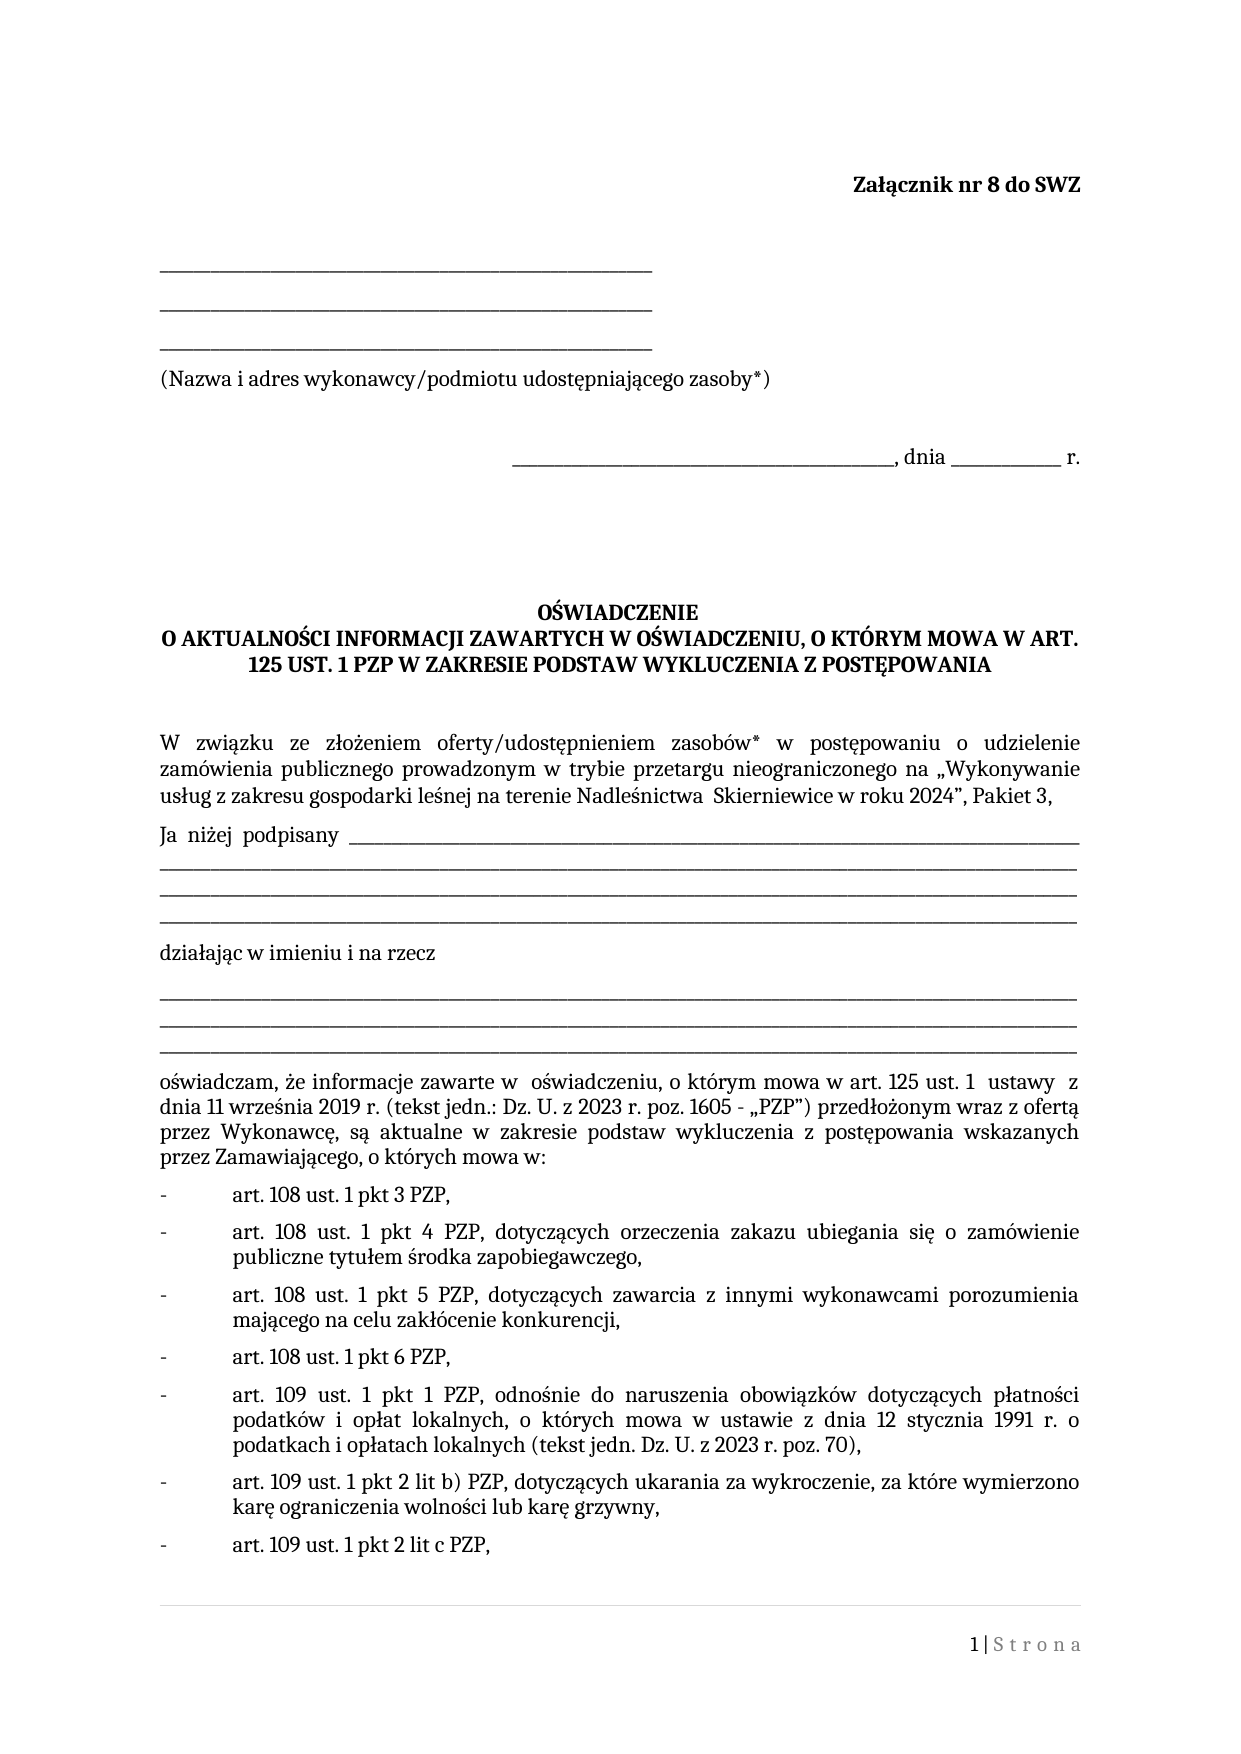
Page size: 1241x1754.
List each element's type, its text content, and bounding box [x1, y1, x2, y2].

text - art. 109 ust. 1 pkt 2 lit c PZP, [159, 1532, 1081, 1557]
text Załącznik nr 8 do SWZ [159, 172, 1081, 198]
text ____________________________________________________________________________________________________________________________________________________________________________________________________________________________________________________________________________________________________________________________________ [159, 978, 1081, 1057]
text - art. 108 ust. 1 pkt 3 PZP, [159, 1182, 1081, 1207]
text __________________________________________________________ [159, 250, 1081, 276]
text - art. 108 ust. 1 pkt 6 PZP, [159, 1345, 1081, 1370]
text - art. 108 ust. 1 pkt 5 PZP, dotyczących zawarcia z innymi wykonawcami porozumienia mającego na celu zakłócenie konkurencji, [159, 1282, 1081, 1332]
text - art. 108 ust. 1 pkt 4 PZP, dotyczących orzeczenia zakazu ubiegania się o zamówienie publiczne tytułem środka zapobiegawczego, [159, 1220, 1081, 1270]
text W związku ze złożeniem oferty/udostępnieniem zasobów* w postępowaniu o udzielenie zamówienia publicznego prowadzonym w trybie przetargu nieograniczonego na „Wykonywanie usług z zakresu gospodarki leśnej na terenie Nadleśnictwa Skierniewice w roku 2024”, Pakiet 3, [159, 730, 1081, 809]
text __________________________________________________________ [159, 327, 1081, 354]
text - art. 109 ust. 1 pkt 1 PZP, odnośnie do naruszenia obowiązków dotyczących płatności podatków i opłat lokalnych, o których mowa w ustawie z dnia 12 stycznia 1991 r. o podatkach i opłatach lokalnych (tekst jedn. Dz. U. z 2023 r. poz. 70), [159, 1382, 1081, 1457]
text (Nazwa i adres wykonawcy/podmiotu udostępniającego zasoby*) [159, 366, 1081, 393]
text _____________________________________________, dnia _____________ r. [159, 444, 1081, 470]
text __________________________________________________________ [159, 288, 1081, 315]
text OŚWIADCZENIE O AKTUALNOŚCI INFORMACJI ZAWARTYCH W OŚWIADCZENIU, O KTÓRYM MOWA W ART. 125 UST. 1 PZP W ZAKRESIE PODSTAW WYKLUCZENIA Z POSTĘPOWANIA [159, 599, 1081, 678]
text oświadczam, że informacje zawarte w oświadczeniu, o którym mowa w art. 125 ust. 1 ustawy z dnia 11 września 2019 r. (tekst jedn.: Dz. U. z 2023 r. poz. 1605 - „PZP”) przedłożonym wraz z ofertą przez Wykonawcę, są aktualne w zakresie podstaw wykluczenia z postępowania wskazanych przez Zamawiającego, o których mowa w: [159, 1070, 1081, 1170]
text - art. 109 ust. 1 pkt 2 lit b) PZP, dotyczących ukarania za wykroczenie, za które wymierzono karę ograniczenia wolności lub karę grzywny, [159, 1470, 1081, 1520]
text Ja niżej podpisany ______________________________________________________________________________________ ____________________________________________________________________________________________________________________________________________________________________________________________________________________________________________________________________________________________________________________________________ [159, 821, 1081, 927]
text działając w imieniu i na rzecz [159, 939, 1081, 966]
